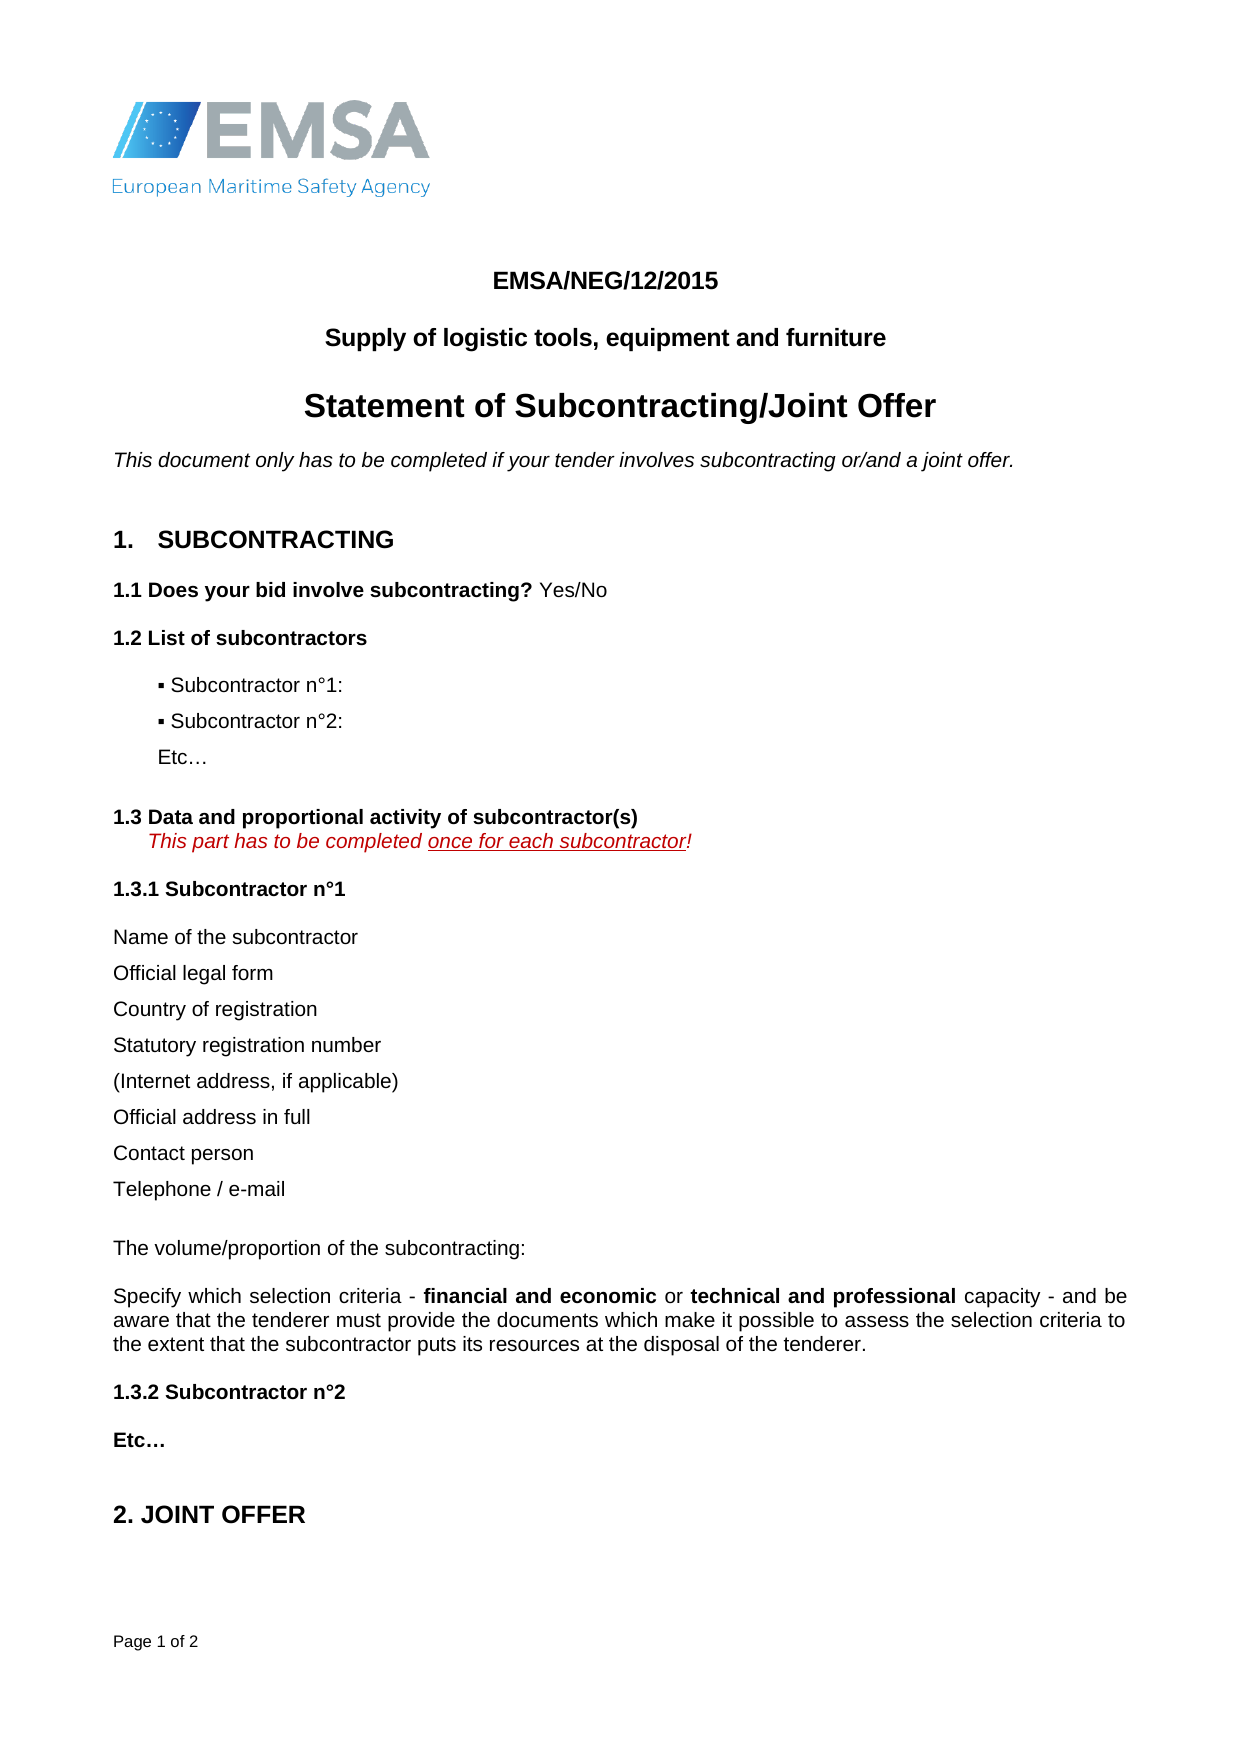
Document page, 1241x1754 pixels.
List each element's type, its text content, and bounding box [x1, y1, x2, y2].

text Supply of logistic tools, equipment and furniture [113, 323, 1098, 352]
text Name of the subcontractor [113, 925, 1127, 949]
text Specify which selection criteria - financial and economic or technical and professional capacity - and be aware that the tenderer must provide the documents which make it possible to assess the selection criteria to the extent that the subcontractor puts its resources at the disposal of the tenderer. [113, 1284, 1127, 1356]
text Contact person [113, 1140, 1127, 1164]
text 1.3.1 Subcontractor n°1 [113, 877, 1127, 901]
text This part has to be completed once for each subcontractor! [113, 829, 1127, 853]
picture [112, 100, 430, 197]
text Etc… [113, 1428, 1127, 1452]
text 2. JOINT OFFER [113, 1500, 1127, 1528]
text 1.3 Data and proportional activity of subcontractor(s) [113, 805, 1127, 829]
list SUBCONTRACTING [113, 525, 1127, 553]
text Official address in full [113, 1104, 1127, 1128]
text (Internet address, if applicable) [113, 1068, 1127, 1092]
text 1.1 Does your bid involve subcontracting? Yes/No [113, 577, 1127, 601]
text ▪ Subcontractor n°2: [157, 709, 1127, 733]
text ▪ Subcontractor n°1: [157, 673, 1127, 697]
text The volume/proportion of the subcontracting: [113, 1236, 1127, 1260]
text Statutory registration number [113, 1033, 1127, 1057]
text Country of registration [113, 997, 1127, 1021]
text EMSA/NEG/12/2015 [113, 266, 1098, 294]
text Etc… [157, 745, 1127, 769]
text Telephone / e-mail [113, 1176, 1127, 1200]
text Official legal form [113, 961, 1127, 985]
text 1.3.2 Subcontractor n°2 [113, 1380, 1127, 1404]
text Statement of Subcontracting/Joint Offer [113, 386, 1127, 424]
text This document only has to be completed if your tender involves subcontracting or/and a joint offer. [113, 448, 1127, 472]
text 1.2 List of subcontractors [113, 625, 1127, 649]
